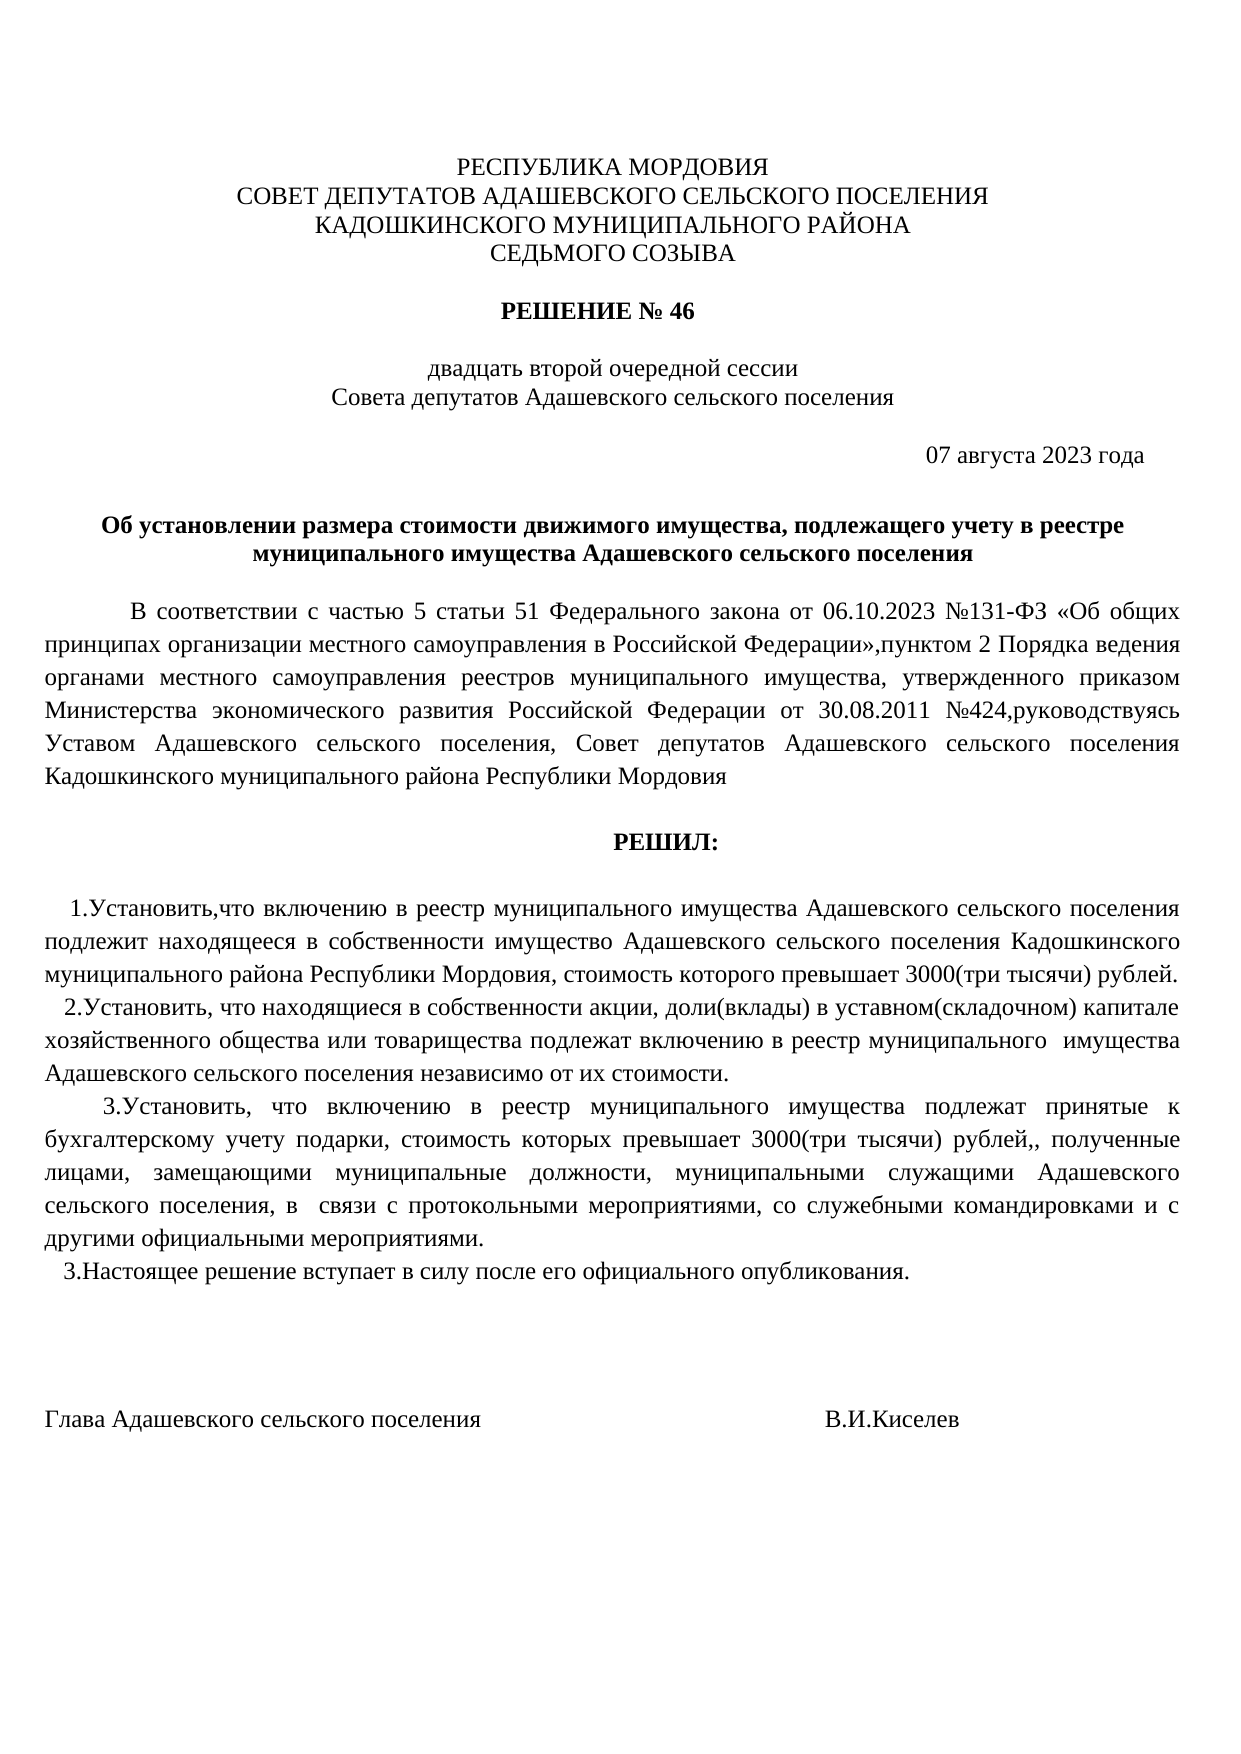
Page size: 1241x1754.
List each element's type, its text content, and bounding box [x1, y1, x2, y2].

text 07 августа 2023 года [44, 440, 1181, 468]
text РЕШИЛ: [44, 827, 1181, 856]
text Совета депутатов Адашевского сельского поселения [44, 382, 1181, 411]
text 3.Настоящее решение вступает в силу после его официального опубликования. [44, 1256, 1181, 1285]
text Глава Адашевского сельского поселения В.И.Киселев [44, 1404, 1181, 1433]
text РЕСПУБЛИКА МОРДОВИЯ [44, 152, 1181, 181]
text 1.Установить,что включению в реестр муниципального имущества Адашевского сельского поселения подлежит находящееся в собственности имущество Адашевского сельского поселения Кадошкинского муниципального района Республики Мордовия, стоимость которого превышает 3000(три тысячи) рублей. [44, 893, 1181, 988]
text Об установлении размера стоимости движимого имущества, подлежащего учету в реестре муниципального имущества Адашевского сельского поселения [44, 510, 1181, 567]
text 3.Установить, что включению в реестр муниципального имущества подлежат принятые к бухгалтерскому учету подарки, стоимость которых превышает 3000(три тысячи) рублей,, полученные лицами, замещающими муниципальные должности, муниципальными служащими Адашевского сельского поселения, в связи с протокольными мероприятиями, со служебными командировками и с другими официальными мероприятиями. [44, 1091, 1181, 1252]
text КАДОШКИНСКОГО МУНИЦИПАЛЬНОГО РАЙОНА [44, 210, 1181, 238]
text 2.Установить, что находящиеся в собственности акции, доли(вклады) в уставном(складочном) капитале хозяйственного общества или товарищества подлежат включению в реестр муниципального имущества Адашевского сельского поселения независимо от их стоимости. [44, 992, 1181, 1087]
text СОВЕТ ДЕПУТАТОВ АДАШЕВСКОГО СЕЛЬСКОГО ПОСЕЛЕНИЯ [44, 181, 1181, 210]
text В соответствии с частью 5 статьи 51 Федерального закона от 06.10.2023 №131-ФЗ «Об общих принципах организации местного самоуправления в Российской Федерации»,пунктом 2 Порядка ведения органами местного самоуправления реестров муниципального имущества, утвержденного приказом Министерства экономического развития Российской Федерации от 30.08.2011 №424,руководствуясь Уставом Адашевского сельского поселения, Совет депутатов Адашевского сельского поселения Кадошкинского муниципального района Республики Мордовия [44, 596, 1181, 790]
text РЕШЕНИЕ № 46 [44, 296, 1181, 325]
text СЕДЬМОГО СОЗЫВА [44, 238, 1181, 267]
text двадцать второй очередной сессии [44, 353, 1181, 382]
